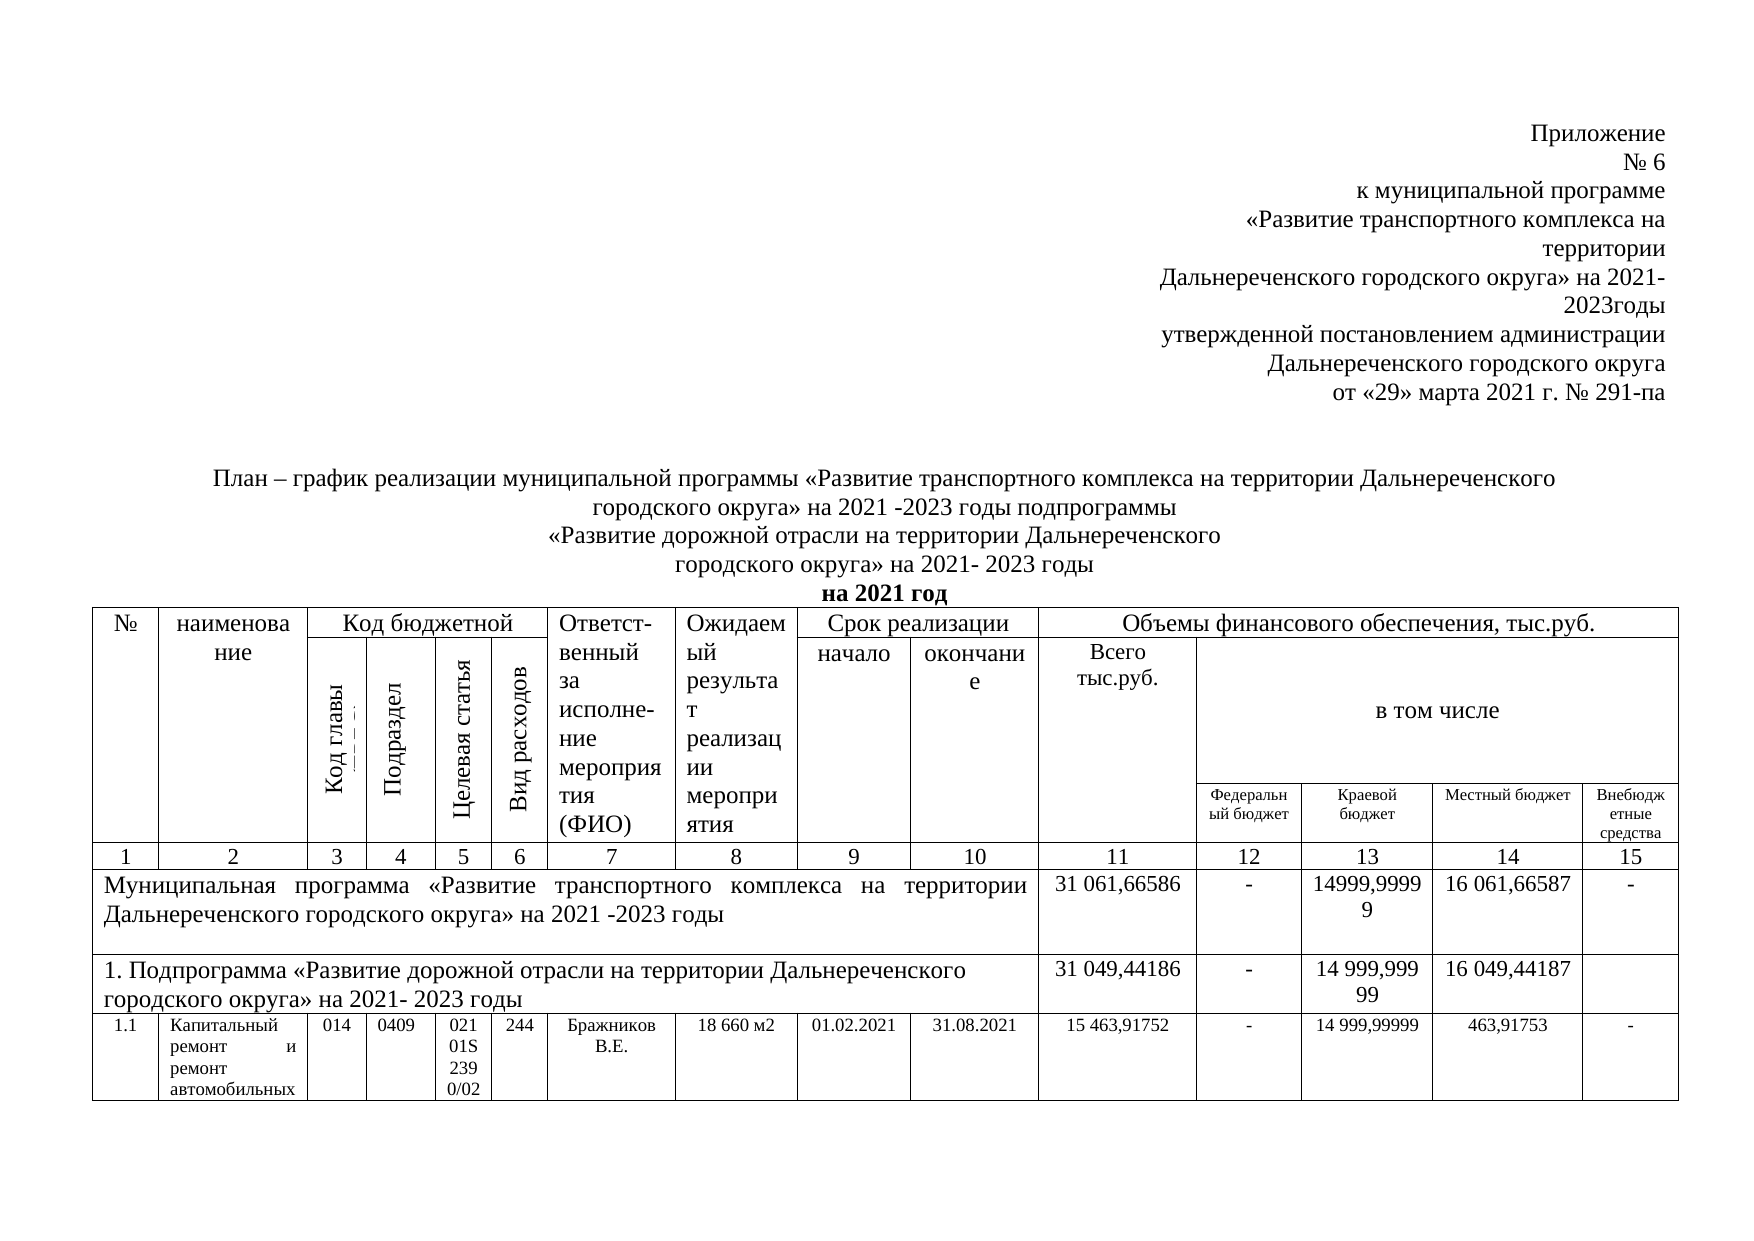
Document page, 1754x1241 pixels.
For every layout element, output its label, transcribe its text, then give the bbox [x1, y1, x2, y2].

table_cell 6 [492, 843, 547, 869]
table_cell [1583, 955, 1678, 1013]
table_cell - [1197, 870, 1301, 954]
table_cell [436, 1014, 491, 1100]
table_cell Местный бюджет [1433, 784, 1582, 842]
table_cell 15 [1583, 843, 1678, 869]
table_header Срок реализации [798, 608, 1038, 637]
table_header наименование [159, 608, 307, 842]
table_cell 15 463,91752 [1039, 1014, 1196, 1100]
table_cell Целевая статья [436, 638, 491, 842]
text городского округа» на 2021- 2023 годы [103, 549, 1665, 578]
table_cell 18 660 м2 [676, 1014, 797, 1100]
table_cell 16 049,44187 [1433, 955, 1582, 1013]
table_cell 13 [1302, 843, 1432, 869]
table_header Объемы финансового обеспечения, тыс.руб. [1039, 608, 1678, 637]
table_cell 7 [548, 843, 675, 869]
table_cell 10 [911, 843, 1038, 869]
table_cell 3 [308, 843, 366, 869]
table_cell 01.02.2021 [798, 1014, 910, 1100]
table_header Ожидаемый результат реализации мероприятия [676, 608, 797, 842]
table_cell Подраздел [367, 638, 435, 842]
table_cell 31 049,44186 [1039, 955, 1196, 1013]
table_cell Внебюджетные средства [1583, 784, 1678, 842]
table_header Ответст-венный за исполне-ние мероприятия (ФИО) [548, 608, 675, 842]
text к муниципальной программе [103, 176, 1665, 204]
table_cell окончание [911, 638, 1038, 842]
table_cell Бражников В.Е. [548, 1014, 675, 1100]
text утвержденной постановлением администрации [103, 319, 1665, 348]
table_header Код бюджетной [308, 608, 547, 637]
text городского округа» на 2021 -2023 годы подпрограммы [103, 492, 1665, 521]
table_cell 4 [367, 843, 435, 869]
table_cell 14 [1433, 843, 1582, 869]
table_cell 12 [1197, 843, 1301, 869]
table_cell 014 [308, 1014, 366, 1100]
table_cell 9 [798, 843, 910, 869]
table_cell 1.1 [93, 1014, 158, 1100]
table_cell Краевой бюджет [1302, 784, 1432, 842]
table_cell - [1197, 1014, 1301, 1100]
table_cell - [1583, 870, 1678, 954]
table_cell Муниципальная программа «Развитие транспортного комплекса на территории Дальнереченского городского округа» на 2021 -2023 годы [93, 870, 1038, 954]
table_cell Код главы (ГРБС) [308, 638, 366, 842]
table_cell 1. Подпрограмма «Развитие дорожной отрасли на территории Дальнереченского городского округа» на 2021- 2023 годы [93, 955, 1038, 1013]
table_cell 14999,99999 [1302, 870, 1432, 954]
text Дальнереченского городского округа [103, 348, 1665, 377]
table_cell 0409 [367, 1014, 435, 1100]
table_cell начало [798, 638, 910, 842]
text «Развитие дорожной отрасли на территории Дальнереченского [103, 521, 1665, 549]
text Приложение № 6 [103, 118, 1665, 176]
text «Развитие транспортного комплекса на территории [103, 204, 1665, 262]
table_cell Вид расходов [492, 638, 547, 842]
table_cell 11 [1039, 843, 1196, 869]
table_cell в том числе [1197, 638, 1678, 783]
table_cell 31 061,66586 [1039, 870, 1196, 954]
table_cell 8 [676, 843, 797, 869]
table_cell 244 [492, 1014, 547, 1100]
table_cell 31.08.2021 [911, 1014, 1038, 1100]
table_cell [159, 1014, 307, 1100]
table_cell 463,91753 [1433, 1014, 1582, 1100]
text на 2021 год [103, 578, 1665, 607]
table_cell - [1583, 1014, 1678, 1100]
table_cell 2 [159, 843, 307, 869]
table_cell 14 999,99999 [1302, 1014, 1432, 1100]
text План – график реализации муниципальной программы «Развитие транспортного комплекса на территории Дальнереченского [103, 463, 1665, 492]
table_header № [93, 608, 158, 842]
text от «29» марта 2021 г. № 291-па [103, 377, 1665, 406]
table_cell Всего тыс.руб. [1039, 638, 1196, 842]
table_cell 14 999,99999 [1302, 955, 1432, 1013]
table_cell Федеральный бюджет [1197, 784, 1301, 842]
table_cell 1 [93, 843, 158, 869]
table_cell 5 [436, 843, 491, 869]
text Дальнереченского городского округа» на 2021-2023годы [103, 262, 1665, 319]
table_cell - [1197, 955, 1301, 1013]
table_cell 16 061,66587 [1433, 870, 1582, 954]
